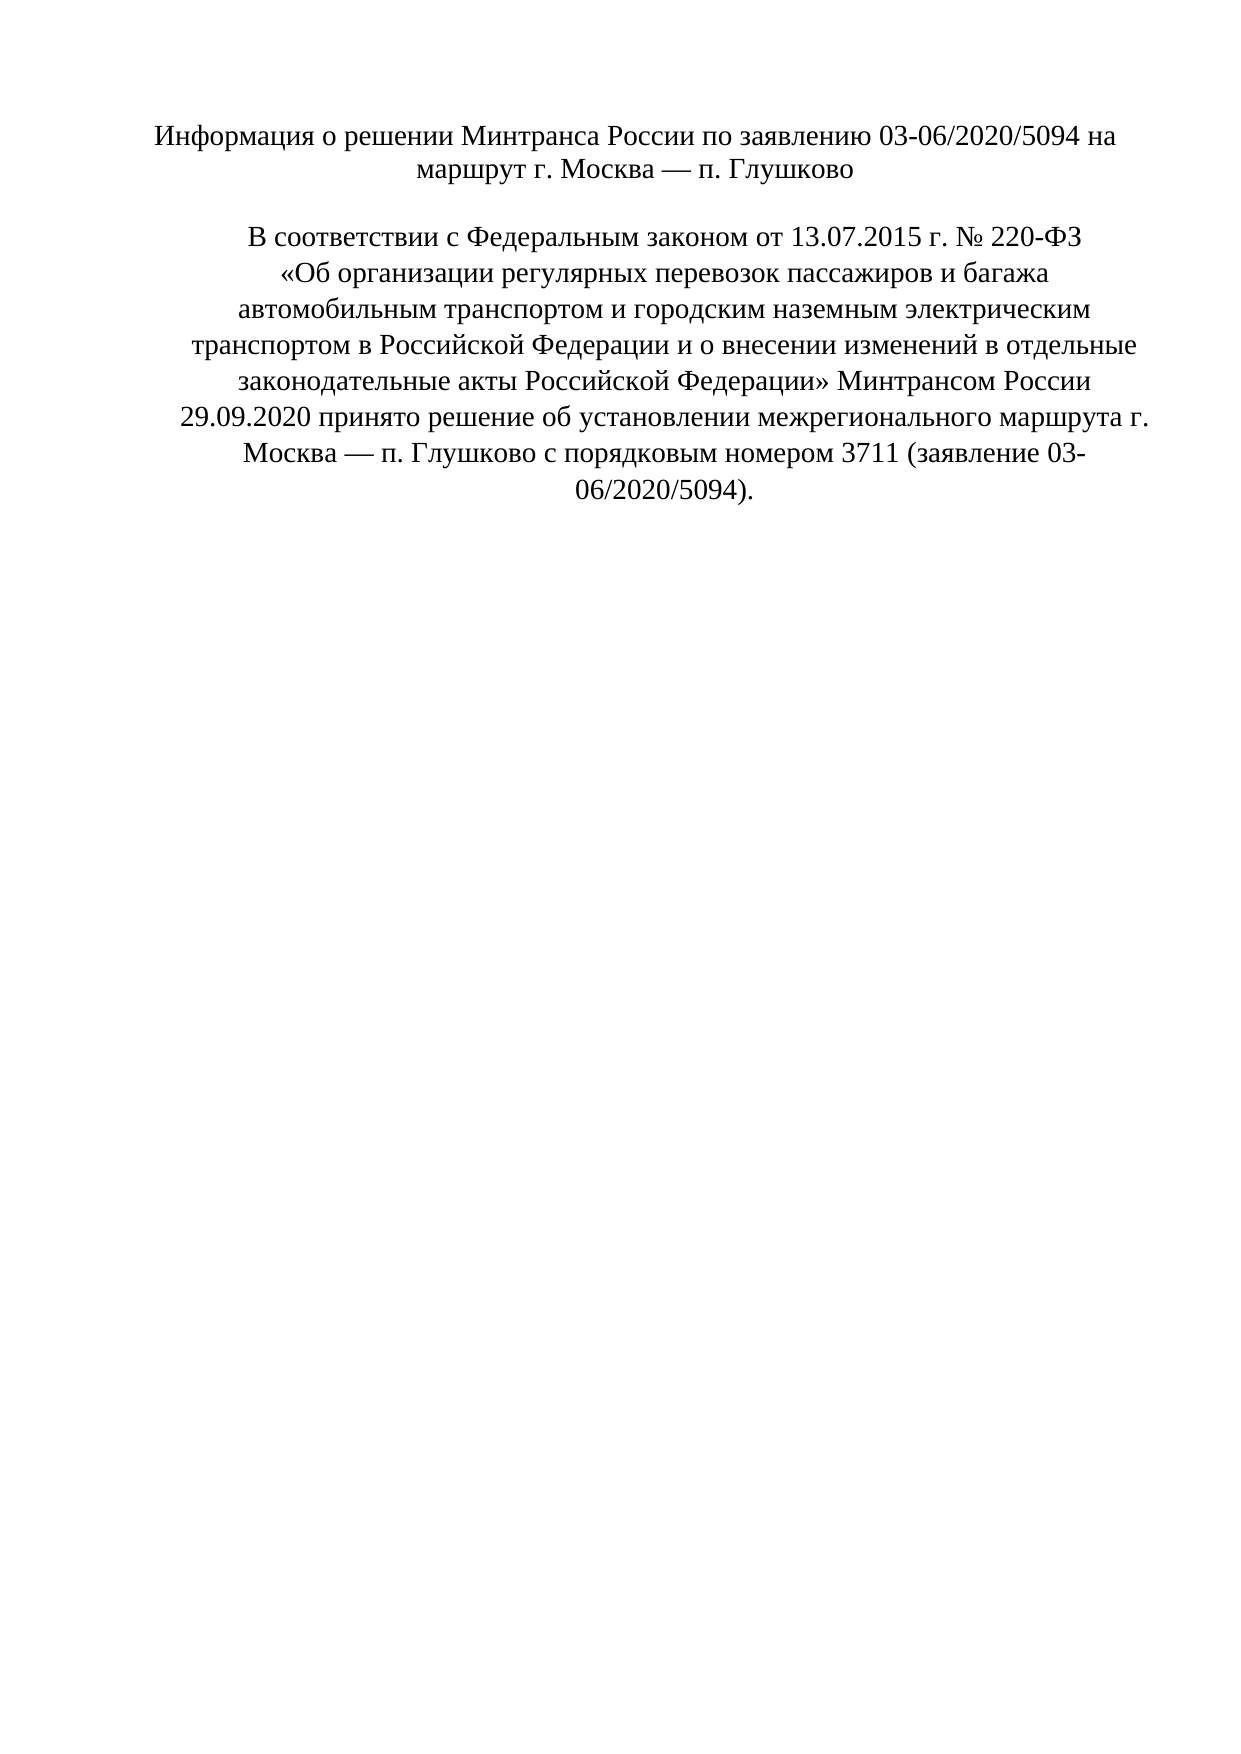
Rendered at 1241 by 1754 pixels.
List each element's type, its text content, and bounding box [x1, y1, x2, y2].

text Информация о решении Минтранса России по заявлению 03-06/2020/5094 на маршрут г. Москва — п. Глушково [118, 118, 1152, 185]
text В соответствии с Федеральным законом от 13.07.2015 г. № 220-ФЗ «Об организации регулярных перевозок пассажиров и багажа автомобильным транспортом и городским наземным электрическим транспортом в Российской Федерации и о внесении изменений в отдельные законодательные акты Российской Федерации» Минтрансом России 29.09.2020 принято решение об установлении межрегионального маршрута г. Москва — п. Глушково с порядковым номером 3711 (заявление 03-06/2020/5094). [177, 219, 1152, 505]
